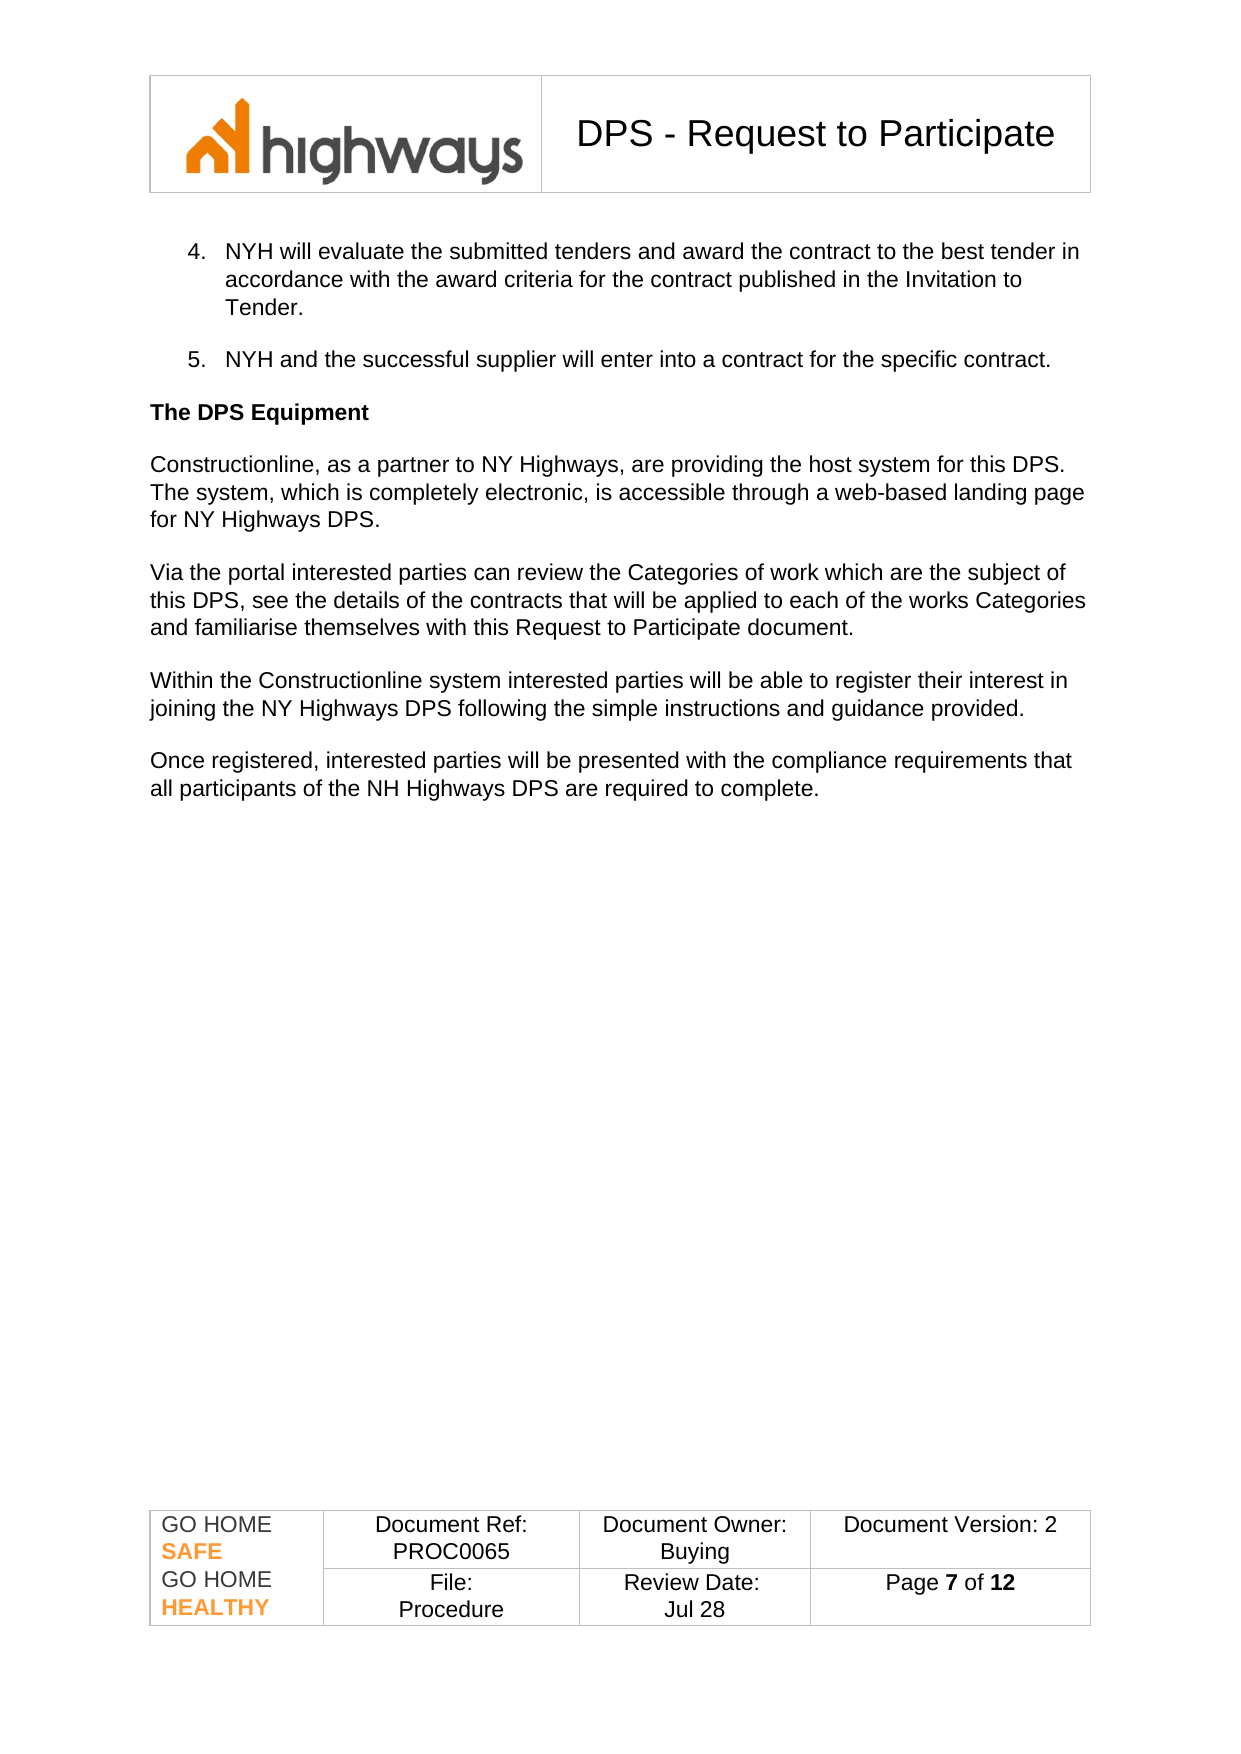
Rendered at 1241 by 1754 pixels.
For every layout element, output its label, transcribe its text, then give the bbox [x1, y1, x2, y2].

text Via the portal interested parties can review the Categories of work which are the subject of this DPS, see the details of the contracts that will be applied to each of the works Categories and familiarise themselves with this Request to Participate document. [150, 559, 1090, 641]
text Constructionline, as a partner to NY Highways, are providing the host system for this DPS. The system, which is completely electronic, is accessible through a web-based landing page for NY Highways DPS. [150, 451, 1090, 533]
subtitle The DPS Equipment [150, 399, 1090, 425]
picture [161, 76, 530, 190]
text Within the Constructionline system interested parties will be able to register their interest in joining the NY Highways DPS following the simple instructions and guidance provided. [150, 667, 1090, 721]
list NYH will evaluate the submitted tenders and award the contract to the best tender in accordance with the award criteria for the contract published in the Invitation to Tender. [187, 238, 1090, 320]
text Once registered, interested parties will be presented with the compliance requirements that all participants of the NH Highways DPS are required to complete. [150, 747, 1090, 801]
list NYH and the successful supplier will enter into a contract for the specific contract. [187, 346, 1090, 372]
